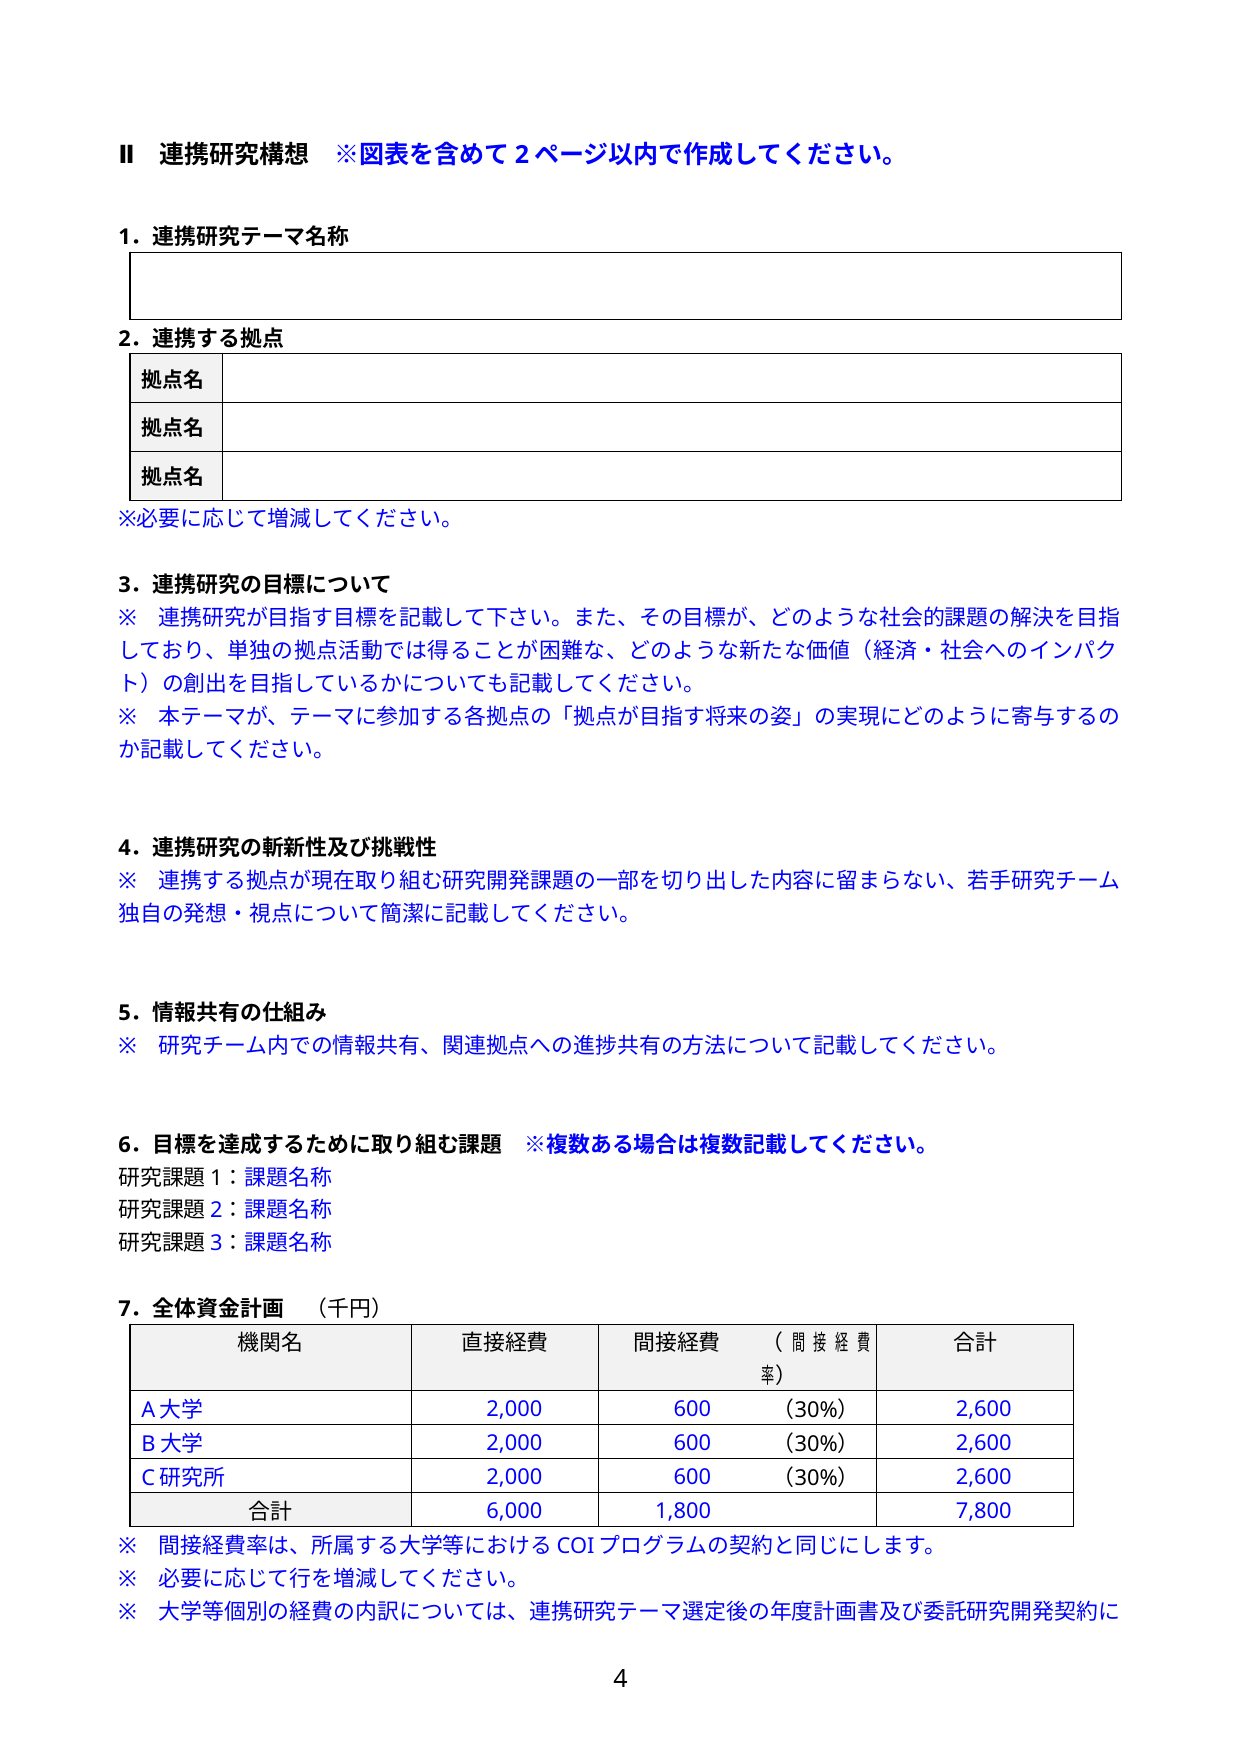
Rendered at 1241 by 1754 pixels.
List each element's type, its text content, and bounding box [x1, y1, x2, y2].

table_cell 2,600 [877, 1459, 1073, 1492]
subtitle Ⅱ 連携研究構想 ※図表を含めて2ページ以内で作成してください。 [118, 120, 1122, 186]
table_cell 600 [599, 1459, 755, 1492]
text 6．目標を達成するために取り組む課題 ※複数ある場合は複数記載してください。 [118, 1126, 1122, 1159]
table_cell 2,600 [877, 1425, 1073, 1458]
text ※必要に応じて増減してください。 [118, 501, 1122, 533]
table_cell 2,600 [877, 1391, 1073, 1424]
table_header [223, 354, 1121, 402]
table_cell 6,000 [412, 1493, 598, 1526]
table_header 間接経費 [599, 1325, 755, 1390]
table_cell 1,800 [599, 1493, 755, 1526]
table_cell （30%） [755, 1425, 876, 1458]
text 研究課題2：課題名称 [118, 1192, 1122, 1225]
table_header 機関名 [131, 1325, 411, 1390]
text ※ 必要に応じて行を増減してください。 [118, 1560, 1122, 1593]
text 2．連携する拠点 [118, 320, 1122, 353]
table_cell [223, 452, 1121, 499]
table_cell 2,000 [412, 1391, 598, 1424]
text 研究課題3：課題名称 [118, 1225, 1122, 1258]
table_cell （30%） [755, 1459, 876, 1492]
text 7．全体資金計画 （千円） [118, 1291, 1122, 1323]
table_cell 2,000 [412, 1459, 598, 1492]
text 研究課題1：課題名称 [118, 1159, 1122, 1192]
table_header 拠点名 [131, 354, 222, 402]
text 3．連携研究の目標について [118, 566, 1122, 599]
text 1．連携研究テーマ名称 [118, 219, 1122, 252]
table_cell 合計 [131, 1493, 411, 1526]
text ※ 連携研究が目指す目標を記載して下さい。また、その目標が、どのような社会的課題の解決を目指しており、単独の拠点活動では得ることが困難な、どのような新たな価値（経済・社会へのインパクト）の創出を目指しているかについても記載してください。 [118, 599, 1122, 698]
text ※ 間接経費率は、所属する大学等におけるCOIプログラムの契約と同じにします。 [118, 1527, 1122, 1560]
text 5．情報共有の仕組み [118, 994, 1122, 1027]
table_cell [755, 1493, 876, 1526]
table_cell B大学 [131, 1425, 411, 1458]
text 4．連携研究の斬新性及び挑戦性 [118, 830, 1122, 863]
table_header [131, 253, 1121, 319]
table_cell （30%） [755, 1391, 876, 1424]
text ※ 連携する拠点が現在取り組む研究開発課題の一部を切り出した内容に留まらない、若手研究チーム独自の発想・視点について簡潔に記載してください。 [118, 863, 1122, 928]
table_header （間接経費率） [755, 1325, 876, 1390]
text ※ 本テーマが、テーマに参加する各拠点の「拠点が目指す将来の姿」の実現にどのように寄与するのか記載してください。 [118, 698, 1122, 764]
text ※ 研究チーム内での情報共有、関連拠点への進捗共有の方法について記載してください。 [118, 1027, 1122, 1060]
table_cell 拠点名 [131, 452, 222, 499]
table_header 合計 [877, 1325, 1073, 1390]
table_cell 600 [599, 1425, 755, 1458]
table_cell [223, 403, 1121, 451]
table_header 直接経費 [412, 1325, 598, 1390]
table_cell A大学 [131, 1391, 411, 1424]
table_cell 拠点名 [131, 403, 222, 451]
table_cell 600 [599, 1391, 755, 1424]
table_cell C研究所 [131, 1459, 411, 1492]
table_cell 2,000 [412, 1425, 598, 1458]
table_cell 7,800 [877, 1493, 1073, 1526]
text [118, 1593, 1122, 1626]
